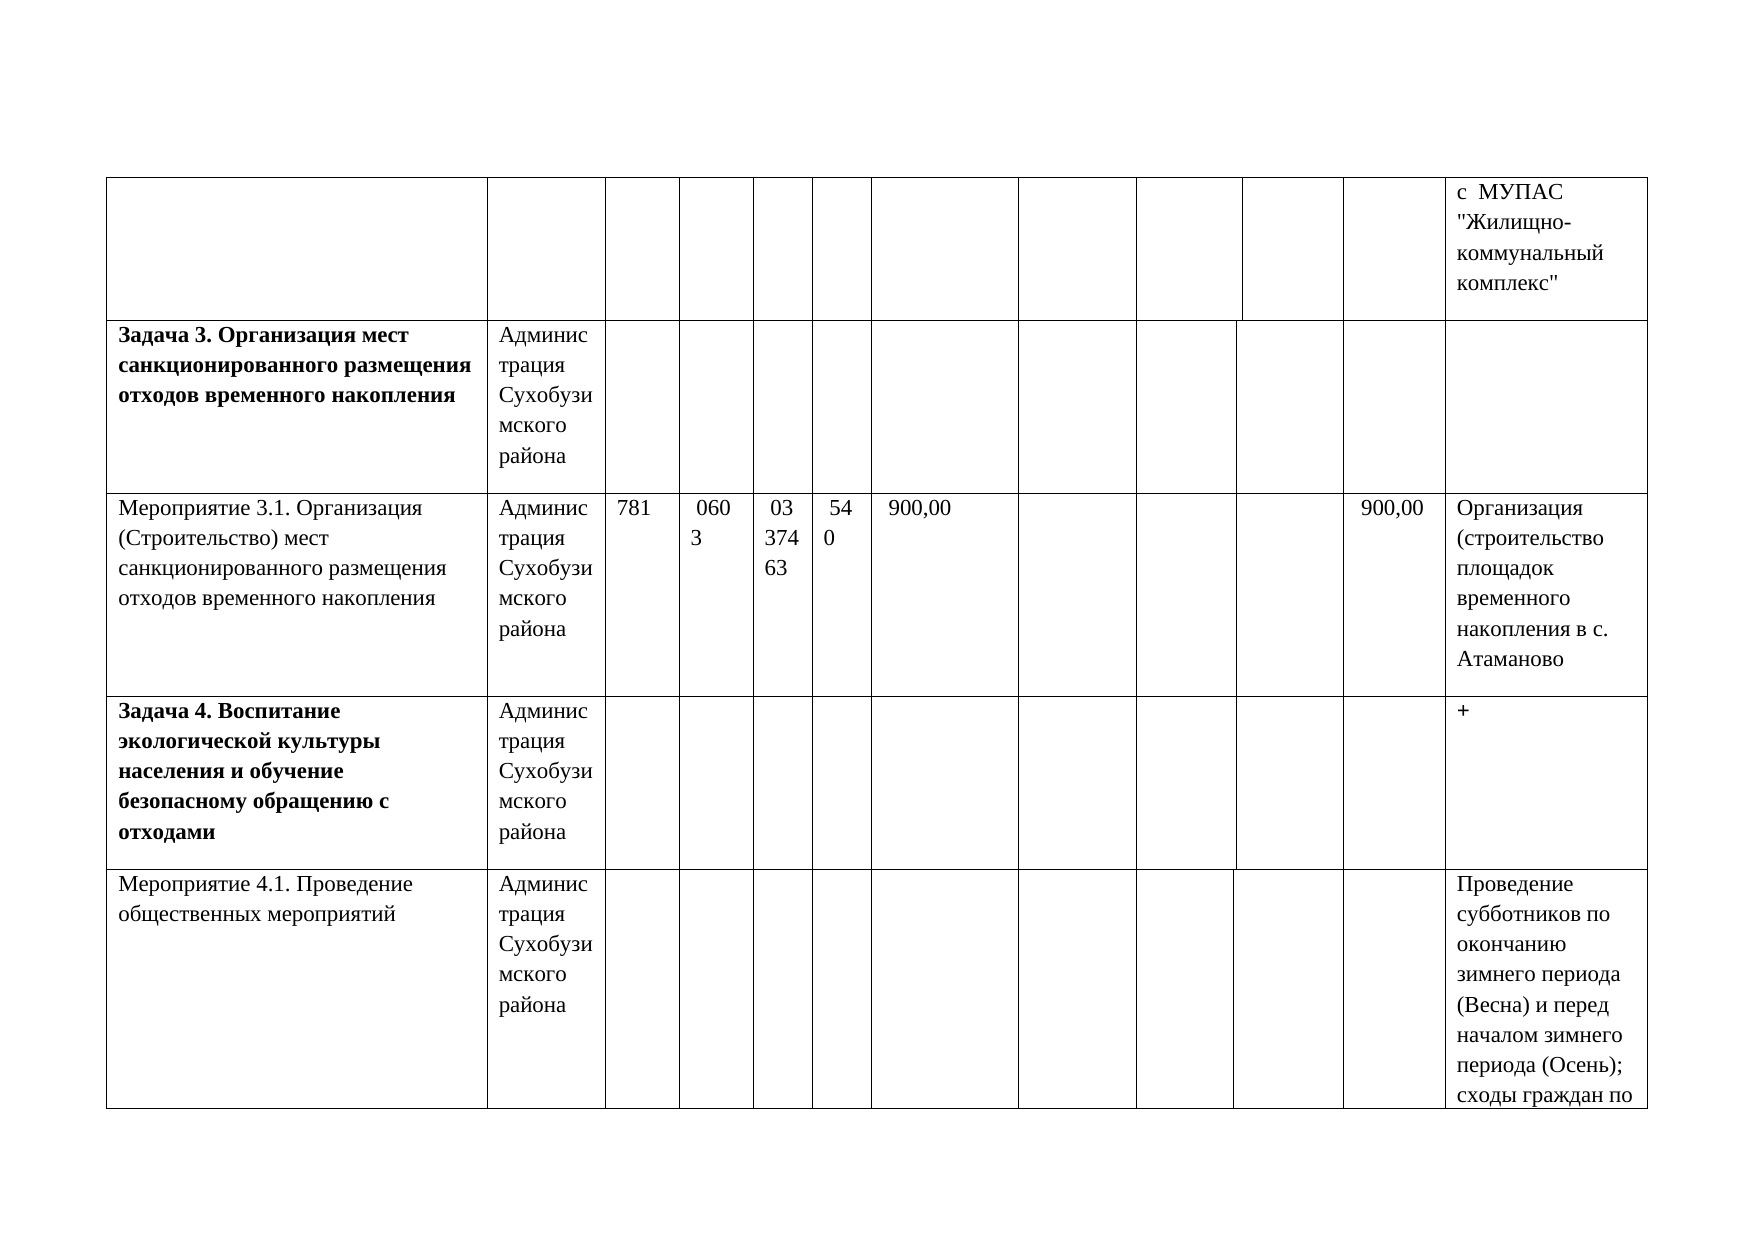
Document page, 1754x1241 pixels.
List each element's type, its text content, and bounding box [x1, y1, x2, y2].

table_cell Администрация Сухобузимского района [488, 697, 605, 869]
table_cell Мероприятие 3.1. Организация (Строительство) мест санкционированного размещения отходов временного накопления [107, 494, 487, 696]
table_cell [1344, 870, 1445, 1108]
table_cell [680, 321, 753, 493]
table_cell [754, 870, 812, 1108]
table_cell [606, 321, 679, 493]
table_cell [1019, 321, 1136, 493]
table_cell [1019, 697, 1136, 869]
table_cell Организация (строительство площадок временного накопления в с. Атаманово [1446, 494, 1647, 696]
table_cell [1019, 870, 1136, 1108]
table_cell [606, 178, 679, 320]
table_cell [813, 321, 871, 493]
table_cell Администрация Сухобузимского района [488, 494, 605, 696]
table_cell [680, 178, 753, 320]
table_cell [1137, 494, 1236, 696]
table_cell Администрация Сухобузимского района [488, 321, 605, 493]
table_cell Задача 3. Организация мест санкционированного размещения отходов временного накопления [107, 321, 487, 493]
table_cell 540 [813, 494, 871, 696]
table_cell [1137, 870, 1233, 1108]
table_cell 0603 [680, 494, 753, 696]
table_cell [1019, 494, 1136, 696]
table_cell [1344, 697, 1445, 869]
table_cell [1137, 697, 1236, 869]
table_cell [872, 697, 1018, 869]
table_cell [1446, 321, 1647, 493]
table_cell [107, 870, 487, 1108]
table_cell [680, 870, 753, 1108]
table_cell [1137, 178, 1242, 320]
table_cell [754, 321, 812, 493]
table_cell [107, 178, 487, 320]
table_cell [1237, 697, 1343, 869]
table_cell [813, 178, 871, 320]
table_cell 0337463 [754, 494, 812, 696]
table_cell [1019, 178, 1136, 320]
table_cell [488, 178, 605, 320]
table_cell [872, 178, 1018, 320]
table_cell [754, 178, 812, 320]
table_cell [872, 321, 1018, 493]
table_cell Задача 4. Воспитание экологической культуры населения и обучение безопасному обращению с отходами [107, 697, 487, 869]
table_cell [606, 697, 679, 869]
table_cell [680, 697, 753, 869]
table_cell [1446, 178, 1647, 320]
table_cell [1237, 494, 1343, 696]
table_cell [1344, 178, 1445, 320]
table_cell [488, 870, 605, 1108]
table_cell [606, 870, 679, 1108]
table_cell [1344, 321, 1445, 493]
table_cell + [1446, 697, 1647, 869]
table_cell [1243, 178, 1343, 320]
table_cell [1237, 321, 1343, 493]
table_cell 781 [606, 494, 679, 696]
table_cell [813, 870, 871, 1108]
table_cell 900,00 [1344, 494, 1445, 696]
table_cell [1446, 870, 1647, 1108]
table_cell [1234, 870, 1343, 1108]
table_cell [754, 697, 812, 869]
table_cell [872, 870, 1018, 1108]
table_cell 900,00 [872, 494, 1018, 696]
table_cell [813, 697, 871, 869]
table_cell [1137, 321, 1236, 493]
